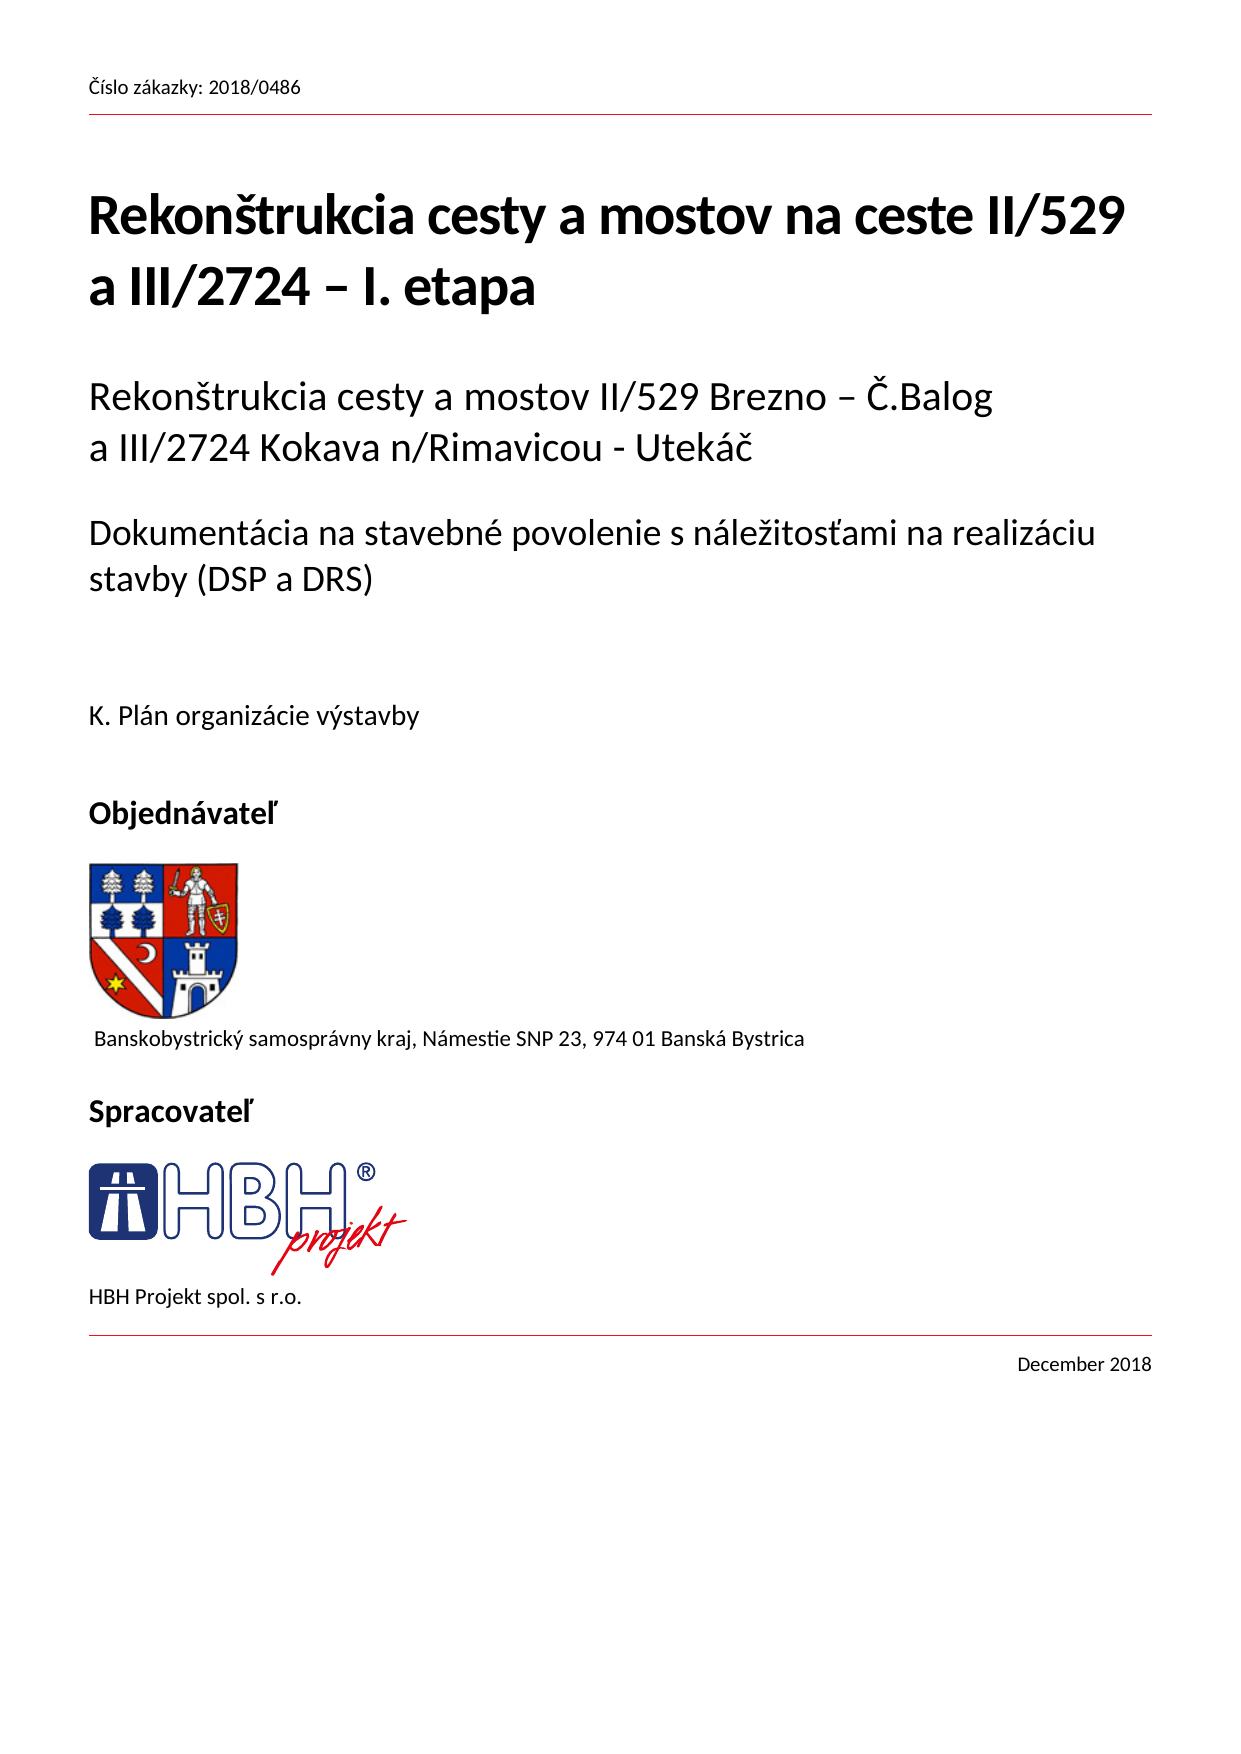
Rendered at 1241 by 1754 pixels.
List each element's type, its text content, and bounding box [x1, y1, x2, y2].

table_cell [89, 1156, 1152, 1335]
picture [88, 863, 239, 1019]
table_cell [89, 858, 1152, 1078]
table_header Objednávateľ [89, 779, 1152, 857]
table_header Číslo zákazky: [89, 74, 1152, 114]
table_cell Spracovateľ [89, 1078, 1152, 1156]
